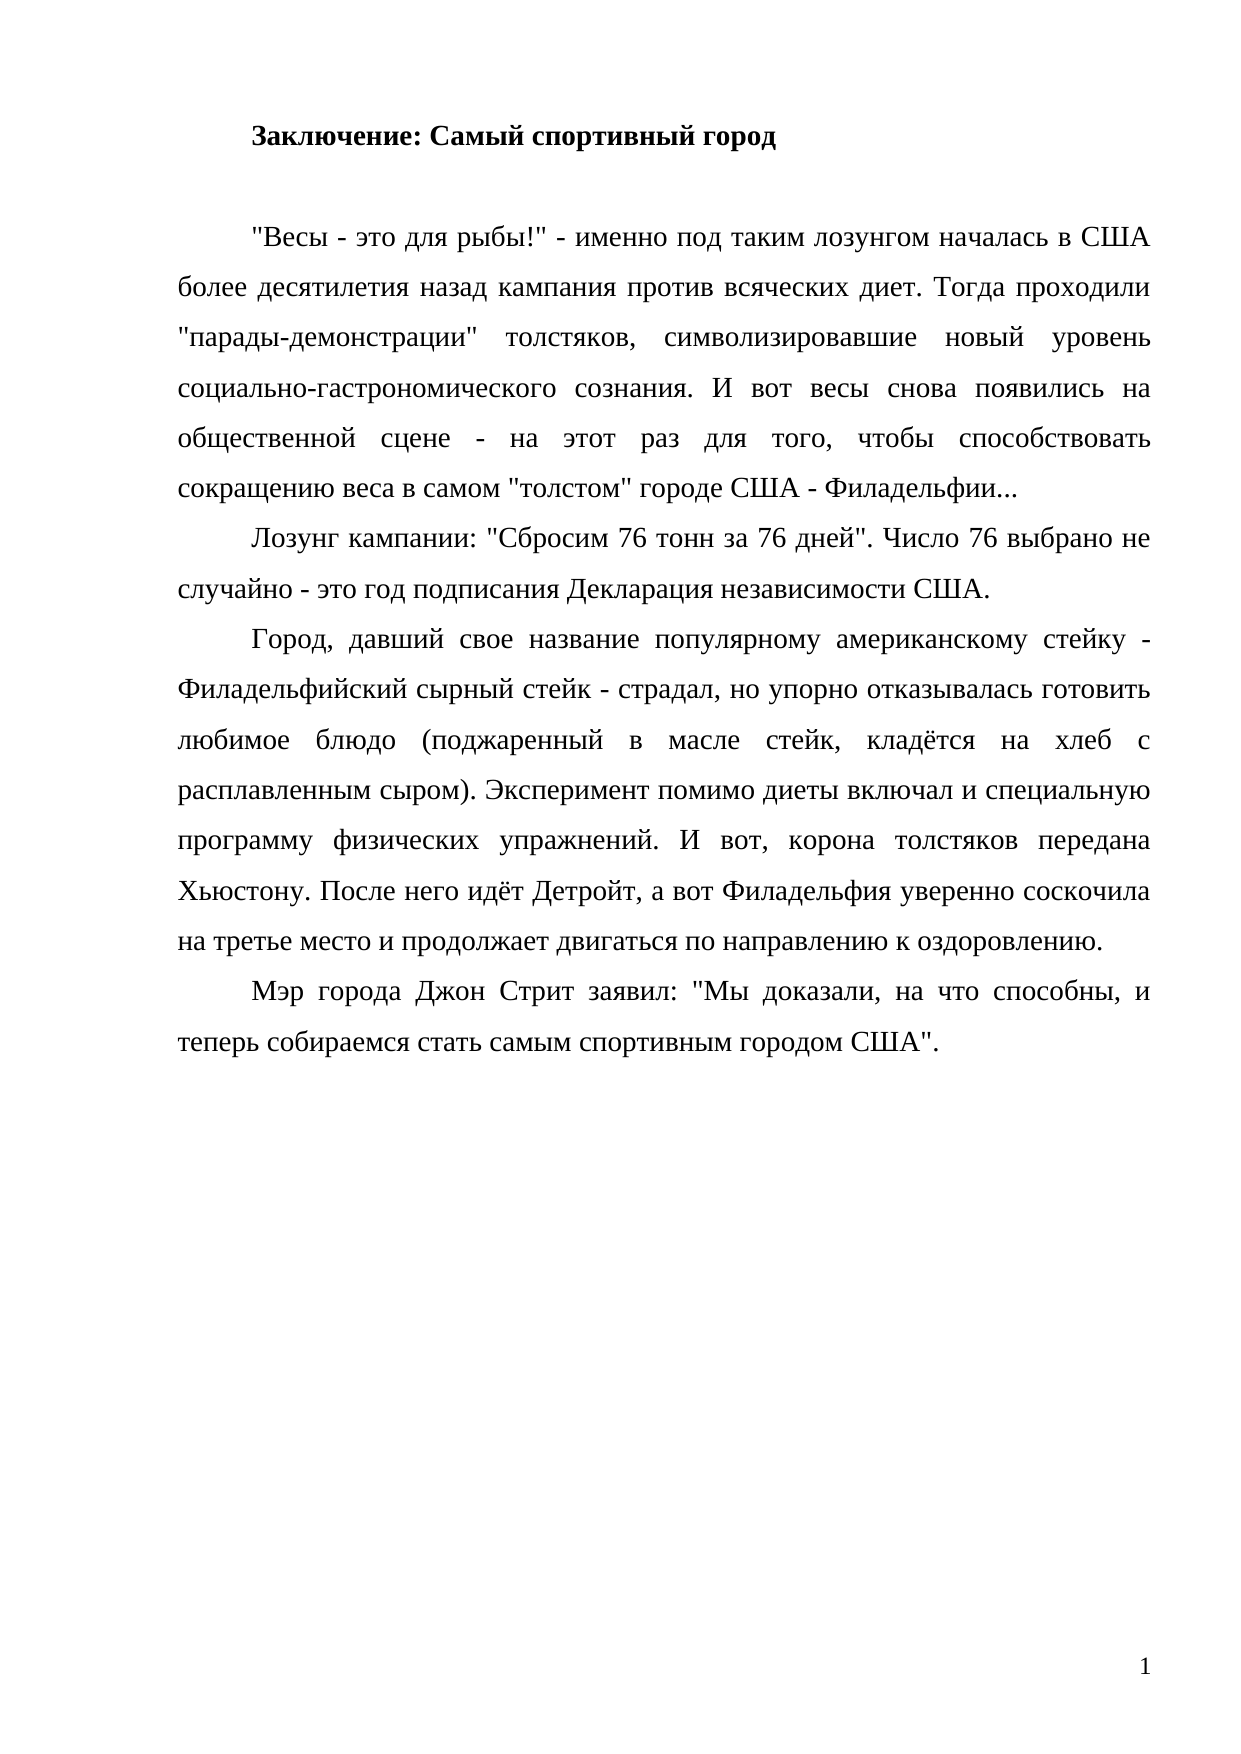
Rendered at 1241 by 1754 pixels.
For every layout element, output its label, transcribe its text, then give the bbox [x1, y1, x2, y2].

text Лозунг кампании: "Сбросим 76 тонн за 76 дней". Число 76 выбрано не случайно - это год подписания Декларация независимости США. [177, 521, 1152, 604]
text Заключение: Самый спортивный город [177, 118, 1152, 152]
text "Весы - это для рыбы!" - именно под таким лозунгом началась в США более десятилетия назад кампания против всяческих диет. Тогда проходили "парады-демонстрации" толстяков, символизировавшие новый уровень социально-гастрономического сознания. И вот весы снова появились на общественной сцене - на этот раз для того, чтобы способствовать сокращению веса в самом "толстом" городе США - Филадельфии... [177, 219, 1152, 504]
text Город, давший свое название популярному американскому стейку - Филадельфийский сырный стейк - страдал, но упорно отказывалась готовить любимое блюдо (поджаренный в масле стейк, кладётся на хлеб с расплавленным сыром). Эксперимент помимо диеты включал и специальную программу физических упражнений. И вот, корона толстяков передана Хьюстону. После него идёт Детройт, а вот Филадельфия уверенно соскочила на третье место и продолжает двигаться по направлению к оздоровлению. [177, 621, 1152, 957]
text Мэр города Джон Стрит заявил: "Мы доказали, на что способны, и теперь собираемся стать самым спортивным городом США". [177, 973, 1152, 1057]
